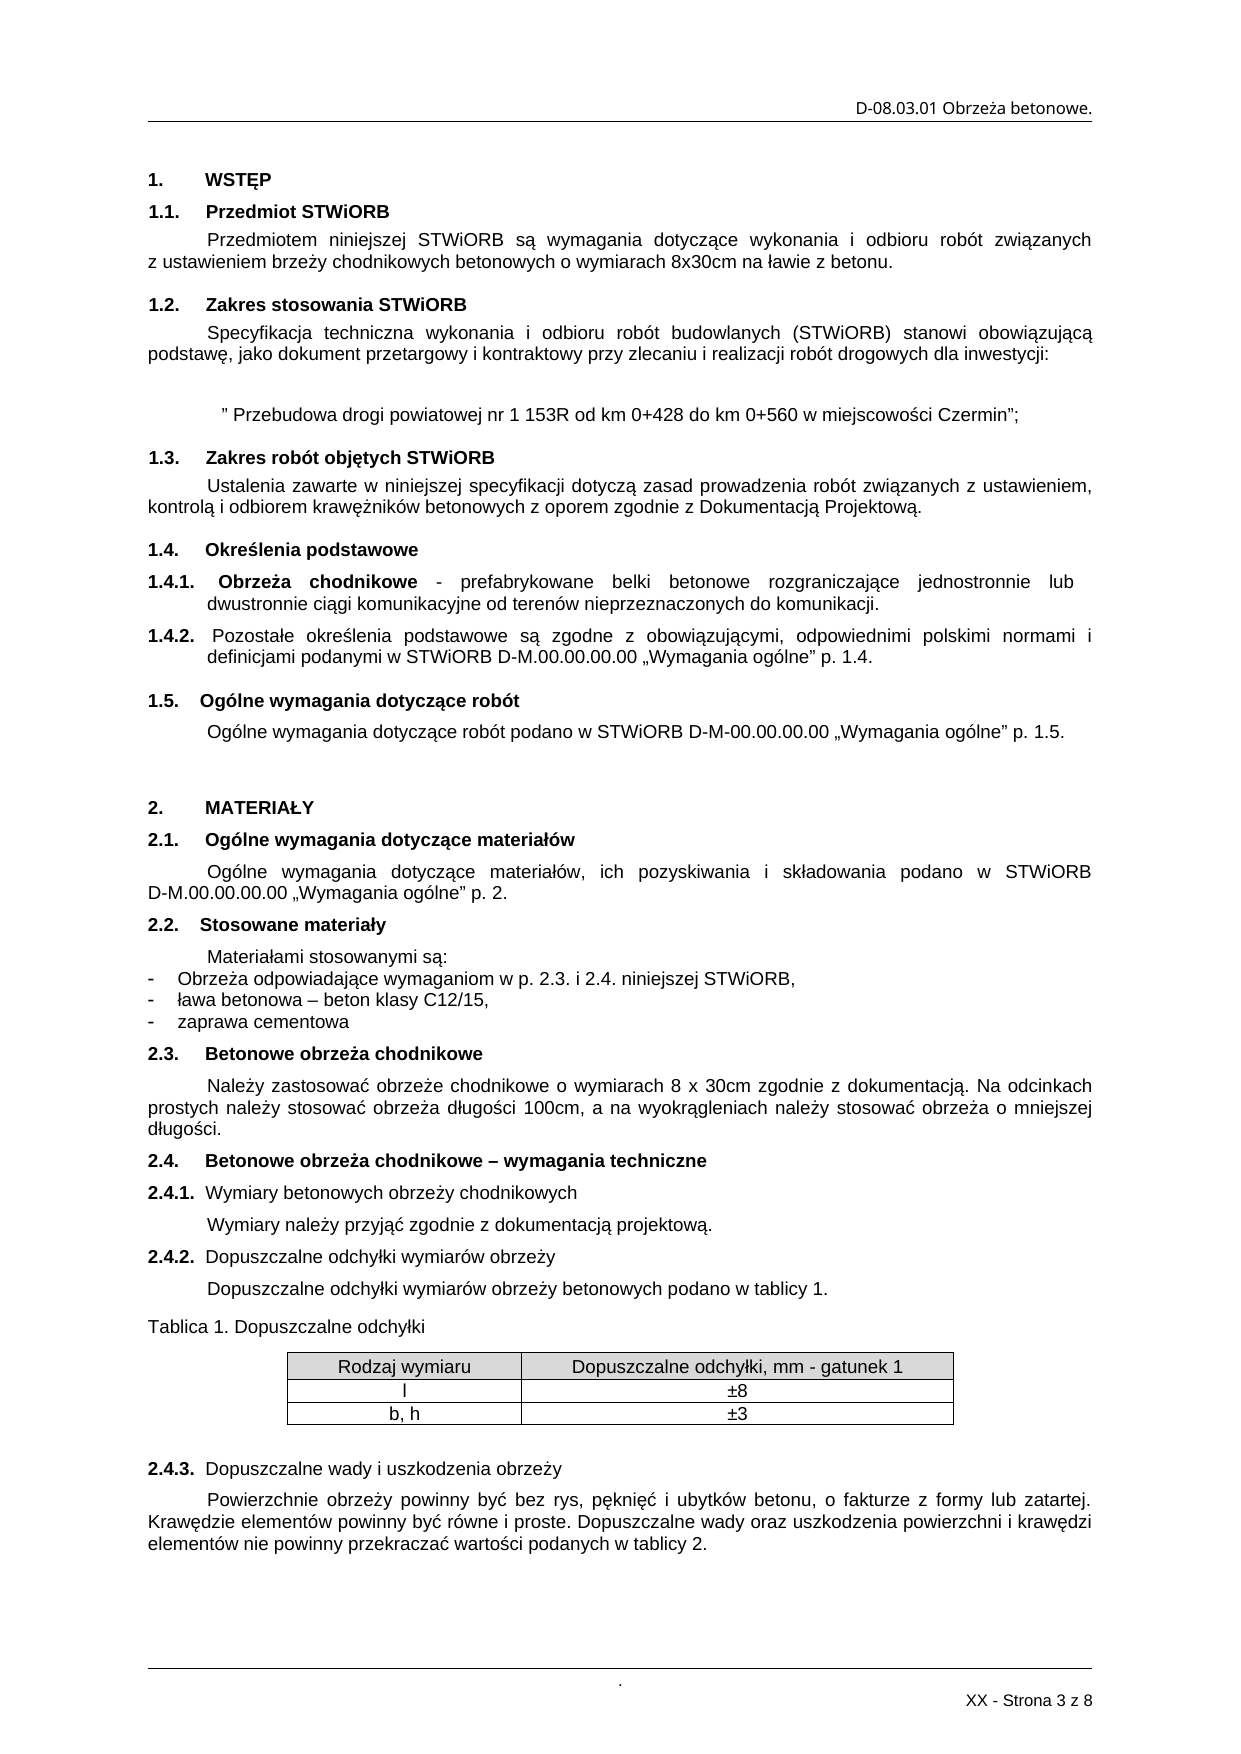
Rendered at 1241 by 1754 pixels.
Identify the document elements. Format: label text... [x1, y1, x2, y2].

list Przedmiot STWiORB [148, 201, 1094, 223]
list Specyfikacja techniczna wykonania i odbioru robót budowlanych (STWiORB) stanowi obowiązującą podstawę, jako dokument przetargowy i kontraktowy przy zlecaniu i realizacji robót drogowych dla inwestycji: [148, 322, 1092, 365]
text zaprawa cementowa [148, 1011, 1092, 1032]
text Betonowe obrzeża chodnikowe [148, 1043, 1092, 1064]
text Ogólne wymagania dotyczące robót podano w STWiORB D-M-00.00.00.00 „Wymagania ogólne” p. 1.5. [148, 721, 1092, 743]
table_cell b, h [288, 1403, 521, 1424]
text Dopuszczalne odchyłki wymiarów obrzeży betonowych podano w tablicy 1. [148, 1278, 1092, 1299]
text Materiałami stosowanymi są: [148, 946, 1092, 967]
text Ustalenia zawarte w niniejszej specyfikacji dotyczą zasad prowadzenia robót związanych z ustawieniem, kontrolą i odbiorem krawężników betonowych z oporem zgodnie z Dokumentacją Projektową. [148, 474, 1092, 518]
text 1.3. Zakres robót objętych STWiORB [148, 447, 1094, 468]
table_cell l [288, 1380, 521, 1402]
text Ogólne wymagania dotyczące materiałów, ich pozyskiwania i składowania podano w STWiORB D-M.00.00.00.00 „Wymagania ogólne” p. 2. [148, 860, 1092, 903]
list Określenia podstawowe [148, 539, 1092, 561]
text Ogólne wymagania dotyczące materiałów [148, 828, 1092, 850]
text ława betonowa – beton klasy C12/15, [148, 989, 1092, 1011]
text Powierzchnie obrzeży powinny być bez rys, pęknięć i ubytków betonu, o fakturze z formy lub zatartej. Krawędzie elementów powinny być równe i proste. Dopuszczalne wady oraz uszkodzenia powierzchni i krawędzi elementów nie powinny przekraczać wartości podanych w tablicy 2. [148, 1489, 1092, 1554]
text Stosowane materiały [148, 914, 1092, 936]
list Przedmiotem niniejszej STWiORB są wymagania dotyczące wykonania i odbioru robót związanych z ustawieniem brzeży chodnikowych betonowych o wymiarach 8x30cm na ławie z betonu. [148, 229, 1092, 272]
text Wymiary betonowych obrzeży chodnikowych [148, 1182, 1092, 1203]
text Betonowe obrzeża chodnikowe – wymagania techniczne [148, 1150, 1092, 1172]
table_cell ±8 [522, 1380, 953, 1402]
text Obrzeża odpowiadające wymaganiom w p. 2.3. i 2.4. niniejszej STWiORB, [148, 967, 1092, 989]
table_header Dopuszczalne odchyłki, mm - gatunek 1 [522, 1353, 953, 1379]
text Dopuszczalne wady i uszkodzenia obrzeży [148, 1457, 1092, 1479]
table_header Rodzaj wymiaru [288, 1353, 521, 1379]
text Pozostałe określenia podstawowe są zgodne z obowiązującymi, odpowiednimi polskimi normami i definicjami podanymi w STWiORB D-M.00.00.00.00 „Wymagania ogólne” p. 1.4. [148, 625, 1092, 668]
list Zakres stosowania STWiORB [148, 294, 1094, 315]
text Należy zastosować obrzeże chodnikowe o wymiarach 8 x 30cm zgodnie z dokumentacją. Na odcinkach prostych należy stosować obrzeża długości 100cm, a na wyokrągleniach należy stosować obrzeża o mniejszej długości. [148, 1075, 1092, 1139]
text Obrzeża chodnikowe - prefabrykowane belki betonowe rozgraniczające jednostronnie lub dwustronnie ciągi komunikacyjne od terenów nieprzeznaczonych do komunikacji. [148, 571, 1092, 614]
text Wymiary należy przyjąć zgodnie z dokumentacją projektową. [148, 1214, 1092, 1236]
text Ogólne wymagania dotyczące robót [148, 689, 1092, 711]
text WSTĘP [148, 169, 1092, 191]
table_cell ±3 [522, 1403, 953, 1424]
text Dopuszczalne odchyłki wymiarów obrzeży [148, 1246, 1092, 1267]
text MATERIAŁY [148, 796, 1092, 818]
list ” Przebudowa drogi powiatowej nr 1 153R od km 0+428 do km 0+560 w miejscowości Czermin”; [148, 403, 1092, 425]
text Tablica 1. Dopuszczalne odchyłki [148, 1316, 1092, 1338]
